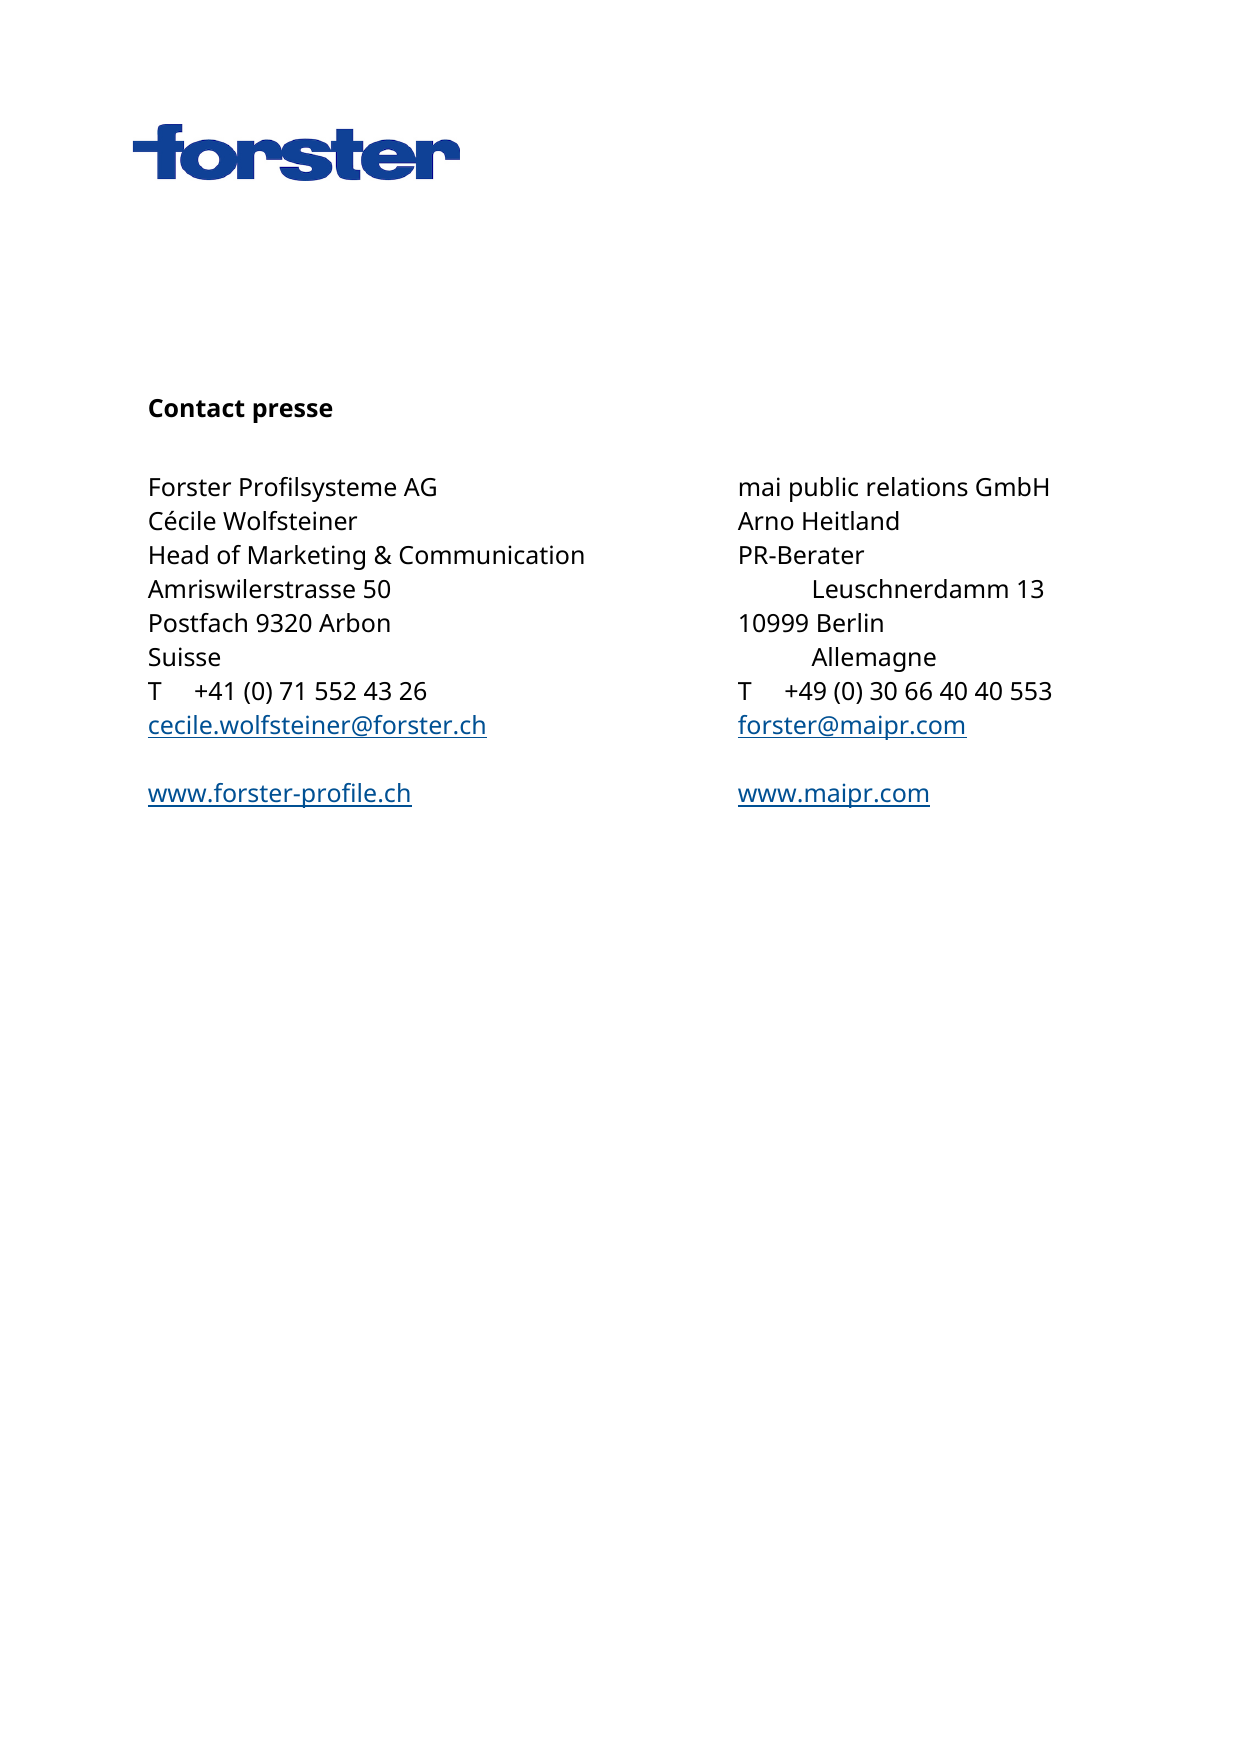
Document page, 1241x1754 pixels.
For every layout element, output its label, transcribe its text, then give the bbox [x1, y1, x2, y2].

picture [132, 124, 460, 181]
text Cécile Wolfsteiner Arno Heitland Head of Marketing & Communication PR-Berater Amriswilerstrasse 50 Leuschnerdamm 13 Postfach 9320 Arbon 10999 Berlin [148, 503, 1092, 640]
text www.forster-profile.ch www.maipr.com [148, 776, 1092, 810]
text Contact presse [148, 391, 1092, 425]
text Forster Profilsysteme AG mai public relations GmbH [148, 469, 1092, 503]
text cecile.wolfsteiner@forster.ch forster@maipr.com [148, 708, 1092, 776]
text Suisse Allemagne T +41 (0) 71 552 43 26 T +49 (0) 30 66 40 40 553 [148, 640, 1092, 708]
